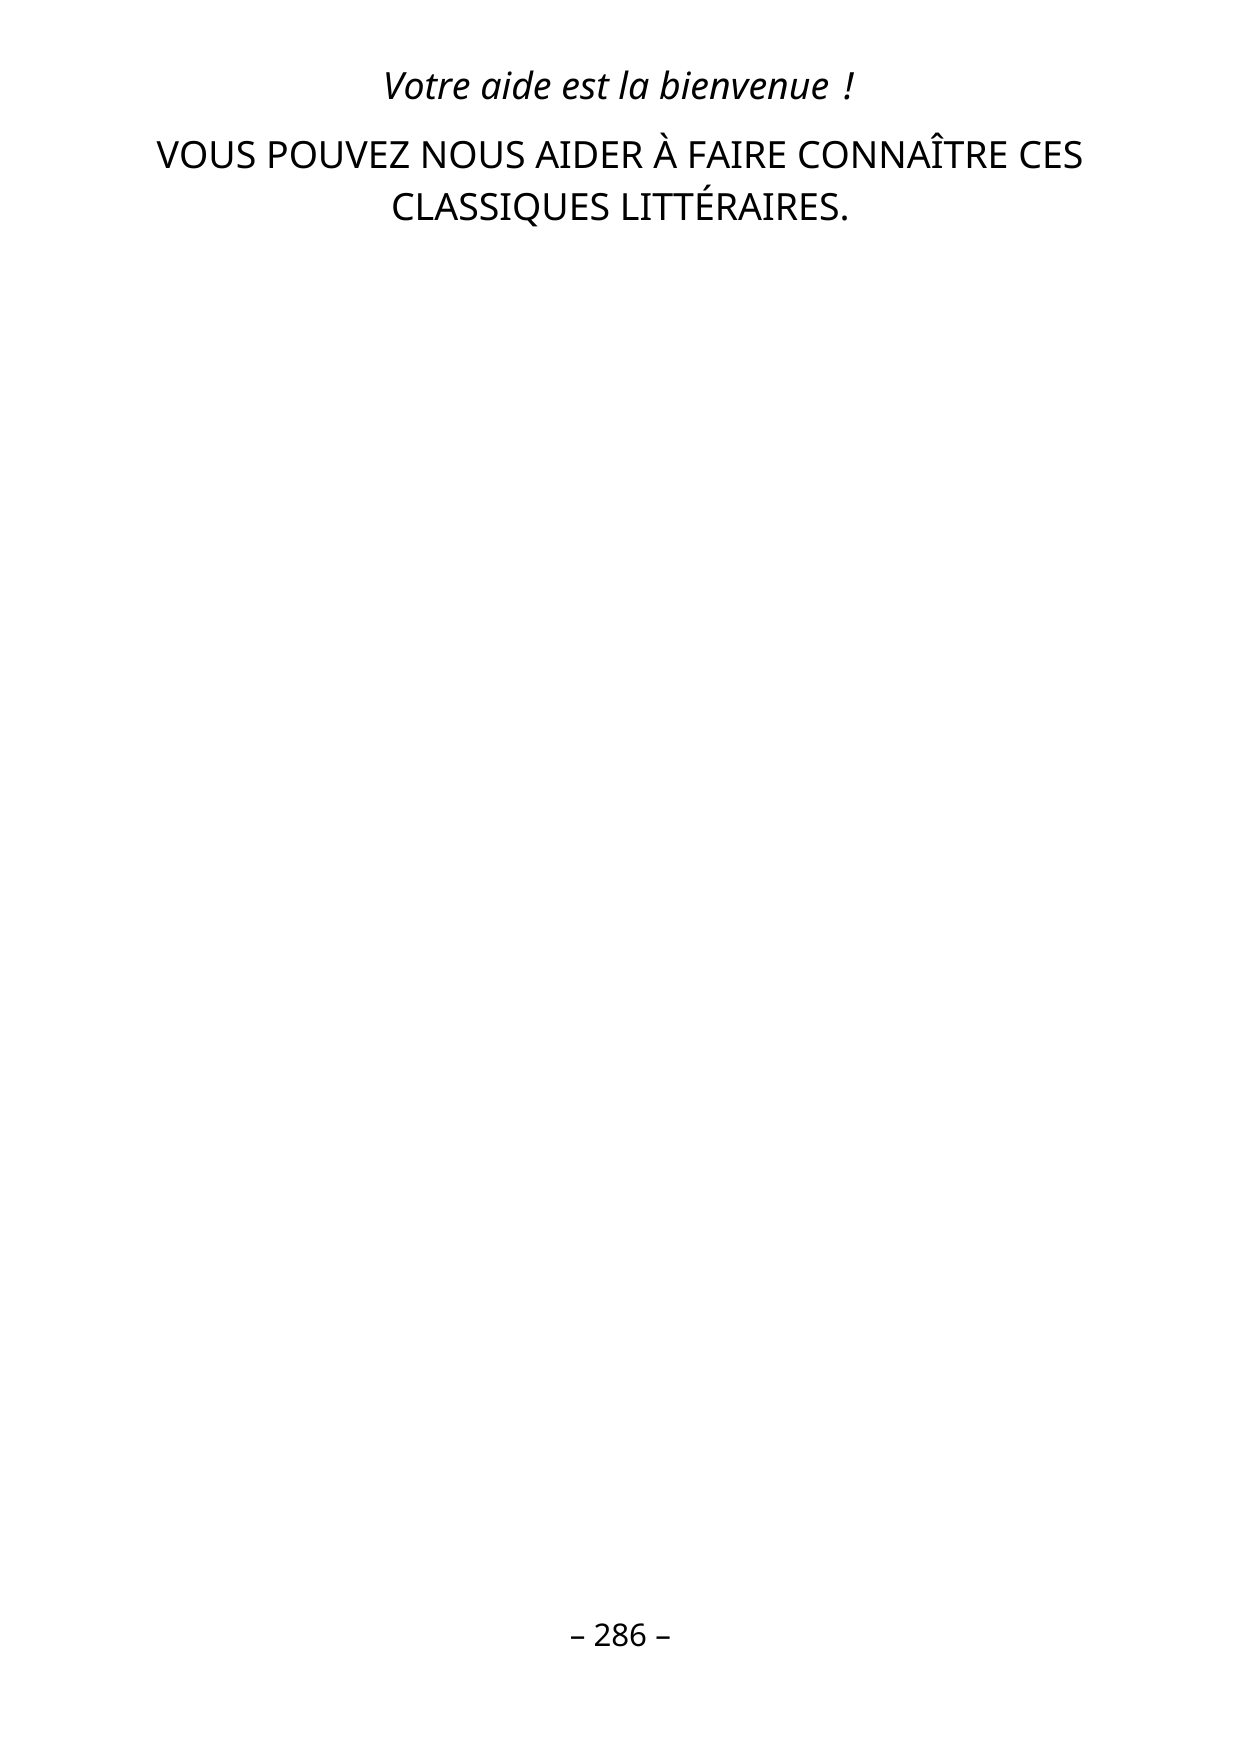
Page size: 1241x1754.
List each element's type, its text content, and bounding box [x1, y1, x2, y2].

text VOUS POUVEZ NOUS AIDER À FAIRE CONNAÎTRE CES CLASSIQUES LITTÉRAIRES. [59, 129, 1181, 231]
text Votre aide est la bienvenue ! [59, 59, 1181, 110]
